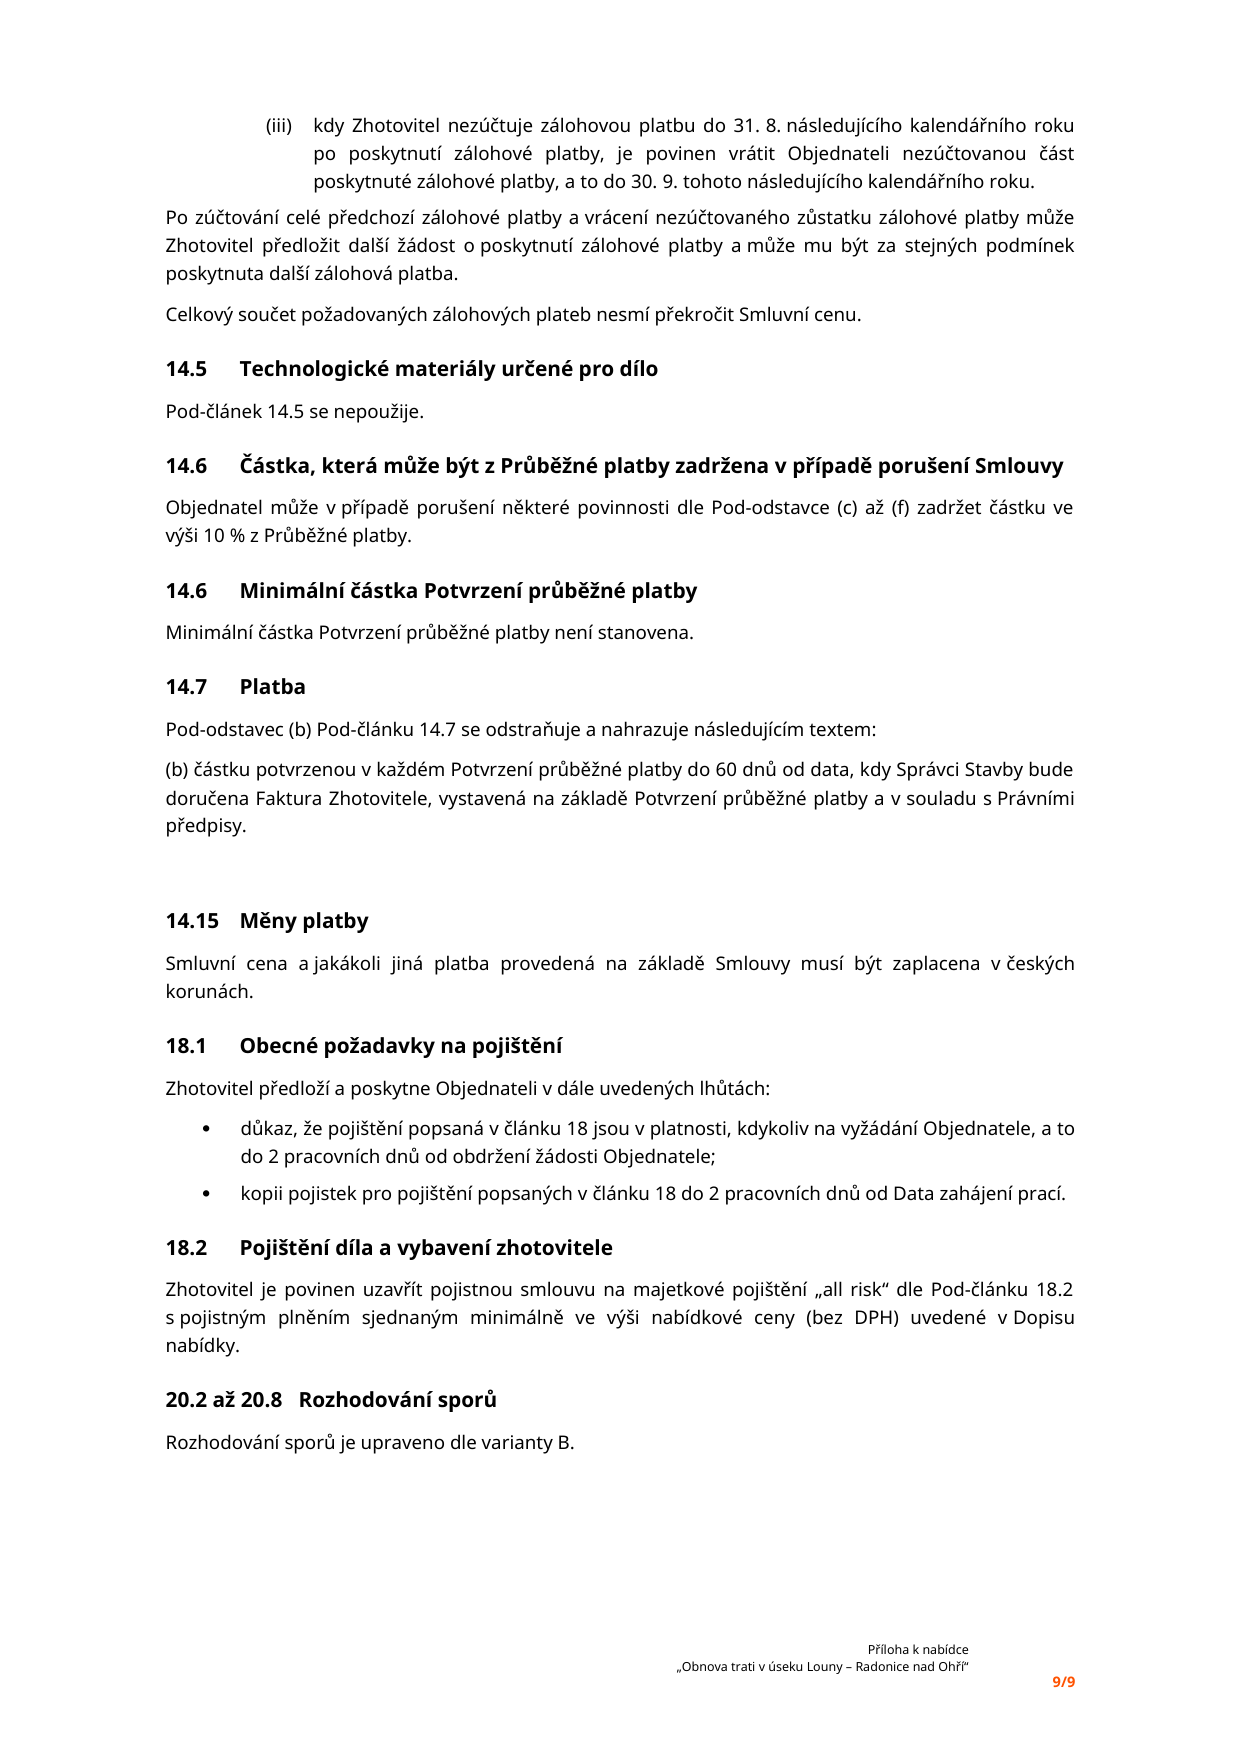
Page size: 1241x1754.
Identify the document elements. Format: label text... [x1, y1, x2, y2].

text Smluvní cena a jakákoli jiná platba provedená na základě Smlouvy musí být zaplacena v českých korunách. [165, 950, 1075, 1004]
text Zhotovitel předloží a poskytne Objednateli v dále uvedených lhůtách: [165, 1075, 1075, 1100]
text důkaz, že pojištění popsaná v článku 18 jsou v platnosti, kdykoliv na vyžádání Objednatele, a to do 2 pracovních dnů od obdržení žádosti Objednatele; [203, 1115, 1075, 1169]
text Celkový součet požadovaných zálohových plateb nesmí překročit Smluvní cenu. [165, 301, 1075, 327]
text Pod-odstavec (b) Pod-článku 14.7 se odstraňuje a nahrazuje následujícím textem: [165, 716, 1075, 742]
text Zhotovitel je povinen uzavřít pojistnou smlouvu na majetkové pojištění „all risk“ dle Pod-článku 18.2 s pojistným plněním sjednaným minimálně ve výši nabídkové ceny (bez DPH) uvedené v Dopisu nabídky. [165, 1277, 1075, 1358]
text 14.15 Měny platby [165, 906, 1075, 935]
text 14.6 Částka, která může být z Průběžné platby zadržena v případě porušení Smlouvy [165, 451, 1075, 479]
text 14.5 Technologické materiály určené pro dílo [165, 354, 1075, 383]
text Objednatel může v případě porušení některé povinnosti dle Pod-odstavce (c) až (f) zadržet částku ve výši 10 % z Průběžné platby. [165, 495, 1075, 548]
text 18.2 Pojištění díla a vybavení zhotovitele [165, 1233, 1075, 1261]
text 18.1 Obecné požadavky na pojištění [165, 1031, 1075, 1059]
text kopii pojistek pro pojištění popsaných v článku 18 do 2 pracovních dnů od Data zahájení prací. [203, 1180, 1075, 1205]
text kdy Zhotovitel nezúčtuje zálohovou platbu do 31. 8. následujícího kalendářního roku po poskytnutí zálohové platby, je povinen vrátit Objednateli nezúčtovanou část poskytnuté zálohové platby, a to do 30. 9. tohoto následujícího kalendářního roku. [266, 112, 1075, 194]
text 20.2 až 20.8 Rozhodování sporů [165, 1386, 1075, 1414]
text 14.6 Minimální částka Potvrzení průběžné platby [165, 576, 1075, 604]
text (b) částku potvrzenou v každém Potvrzení průběžné platby do 60 dnů od data, kdy Správci Stavby bude doručena Faktura Zhotovitele, vystavená na základě Potvrzení průběžné platby a v souladu s Právními předpisy. [165, 757, 1075, 838]
text Rozhodování sporů je upraveno dle varianty B. [165, 1429, 1075, 1455]
text Pod-článek 14.5 se nepoužije. [165, 398, 1075, 423]
text Minimální částka Potvrzení průběžné platby není stanovena. [165, 619, 1075, 645]
text Po zúčtování celé předchozí zálohové platby a vrácení nezúčtovaného zůstatku zálohové platby může Zhotovitel předložit další žádost o poskytnutí zálohové platby a může mu být za stejných podmínek poskytnuta další zálohová platba. [165, 204, 1075, 286]
text 14.7 Platba [165, 672, 1075, 701]
